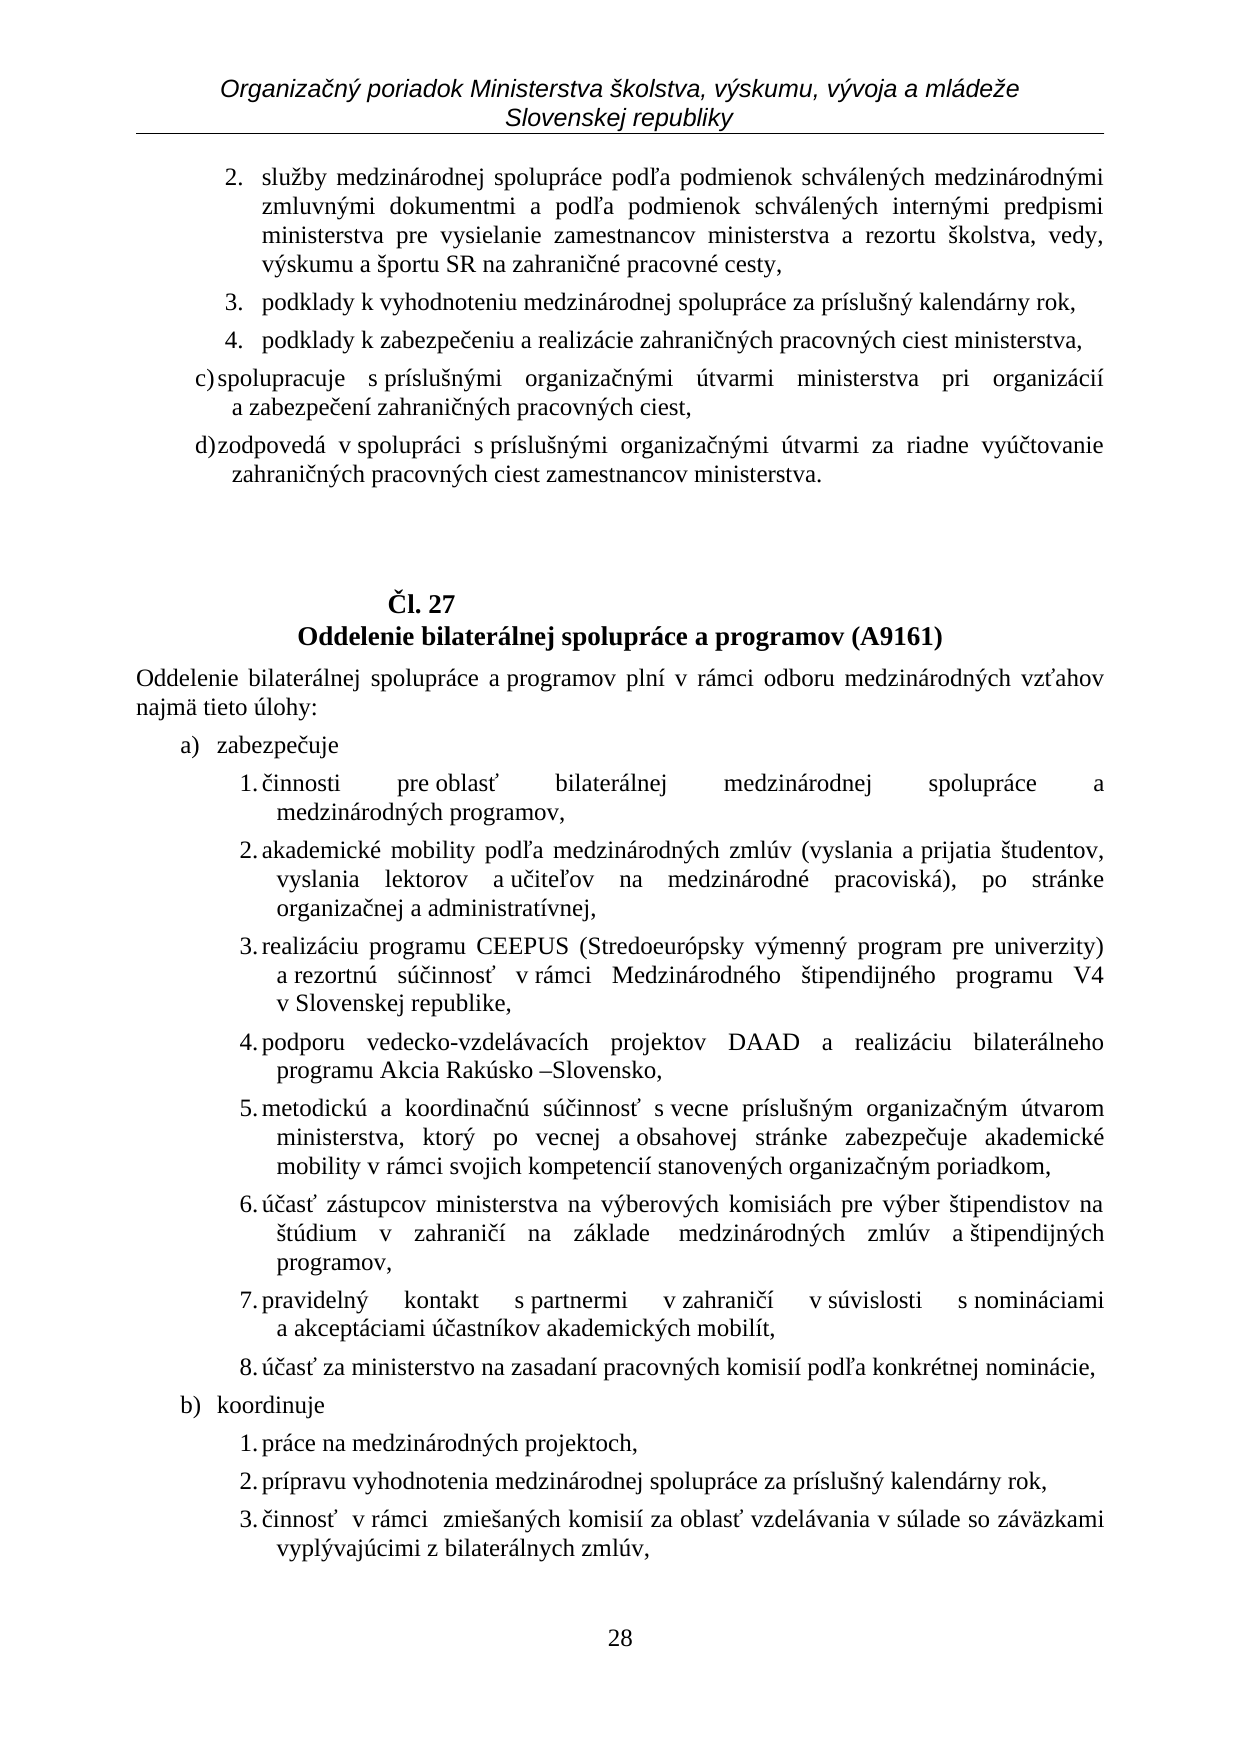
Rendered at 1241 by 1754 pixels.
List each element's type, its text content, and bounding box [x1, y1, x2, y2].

list činnosti pre oblasť bilaterálnej medzinárodnej spolupráce a medzinárodných programov, [239, 768, 1104, 826]
list služby medzinárodnej spolupráce podľa podmienok schválených medzinárodnými zmluvnými dokumentmi a podľa podmienok schválených internými predpismi ministerstva pre vysielanie zamestnancov ministerstva a rezortu školstva, vedy, výskumu a športu SR na zahraničné pracovné cesty, [224, 162, 1104, 277]
list spolupracuje s príslušnými organizačnými útvarmi ministerstva pri organizácií a zabezpečení zahraničných pracovných ciest, [195, 363, 1104, 421]
list realizáciu programu CEEPUS (Stredoeurópsky výmenný program pre univerzity) a rezortnú súčinnosť v rámci Medzinárodného štipendijného programu V4 v Slovenskej republike, [239, 931, 1104, 1017]
list metodickú a koordinačnú súčinnosť s vecne príslušným organizačným útvarom ministerstva, ktorý po vecnej a obsahovej stránke zabezpečuje akademické mobility v rámci svojich kompetencií stanovených organizačným poriadkom, [239, 1093, 1104, 1180]
list zabezpečuje [180, 730, 1104, 759]
list účasť za ministerstvo na zasadaní pracovných komisií podľa konkrétnej nominácie, [239, 1352, 1104, 1380]
list pravidelný kontakt s partnermi v zahraničí v súvislosti s nomináciami a akceptáciami účastníkov akademických mobilít, [239, 1285, 1104, 1342]
subtitle Oddelenie bilaterálnej spolupráce a programov (A9161) [136, 589, 1104, 651]
list akademické mobility podľa medzinárodných zmlúv (vyslania a prijatia študentov, vyslania lektorov a učiteľov na medzinárodné pracoviská), po stránke organizačnej a administratívnej, [239, 835, 1104, 922]
list podporu vedecko-vzdelávacích projektov DAAD a realizáciu bilaterálneho programu Akcia Rakúsko –Slovensko, [239, 1027, 1104, 1084]
list činnosť v rámci zmiešaných komisií za oblasť vzdelávania v súlade so záväzkami vyplývajúcimi z bilaterálnych zmlúv, [239, 1504, 1104, 1562]
text Oddelenie bilaterálnej spolupráce a programov plní v rámci odboru medzinárodných vzťahov najmä tieto úlohy: [136, 663, 1104, 721]
list koordinuje [180, 1390, 1104, 1418]
list práce na medzinárodných projektoch, [239, 1428, 1104, 1457]
list zodpovedá v spolupráci s príslušnými organizačnými útvarmi za riadne vyúčtovanie zahraničných pracovných ciest zamestnancov ministerstva. [195, 430, 1104, 487]
list účasť zástupcov ministerstva na výberových komisiách pre výber štipendistov na štúdium v zahraničí na základe medzinárodných zmlúv a štipendijných programov, [239, 1189, 1104, 1275]
list podklady k vyhodnoteniu medzinárodnej spolupráce za príslušný kalendárny rok, [224, 287, 1104, 316]
list podklady k zabezpečeniu a realizácie zahraničných pracovných ciest ministerstva, [224, 325, 1104, 354]
list prípravu vyhodnotenia medzinárodnej spolupráce za príslušný kalendárny rok, [239, 1466, 1104, 1495]
